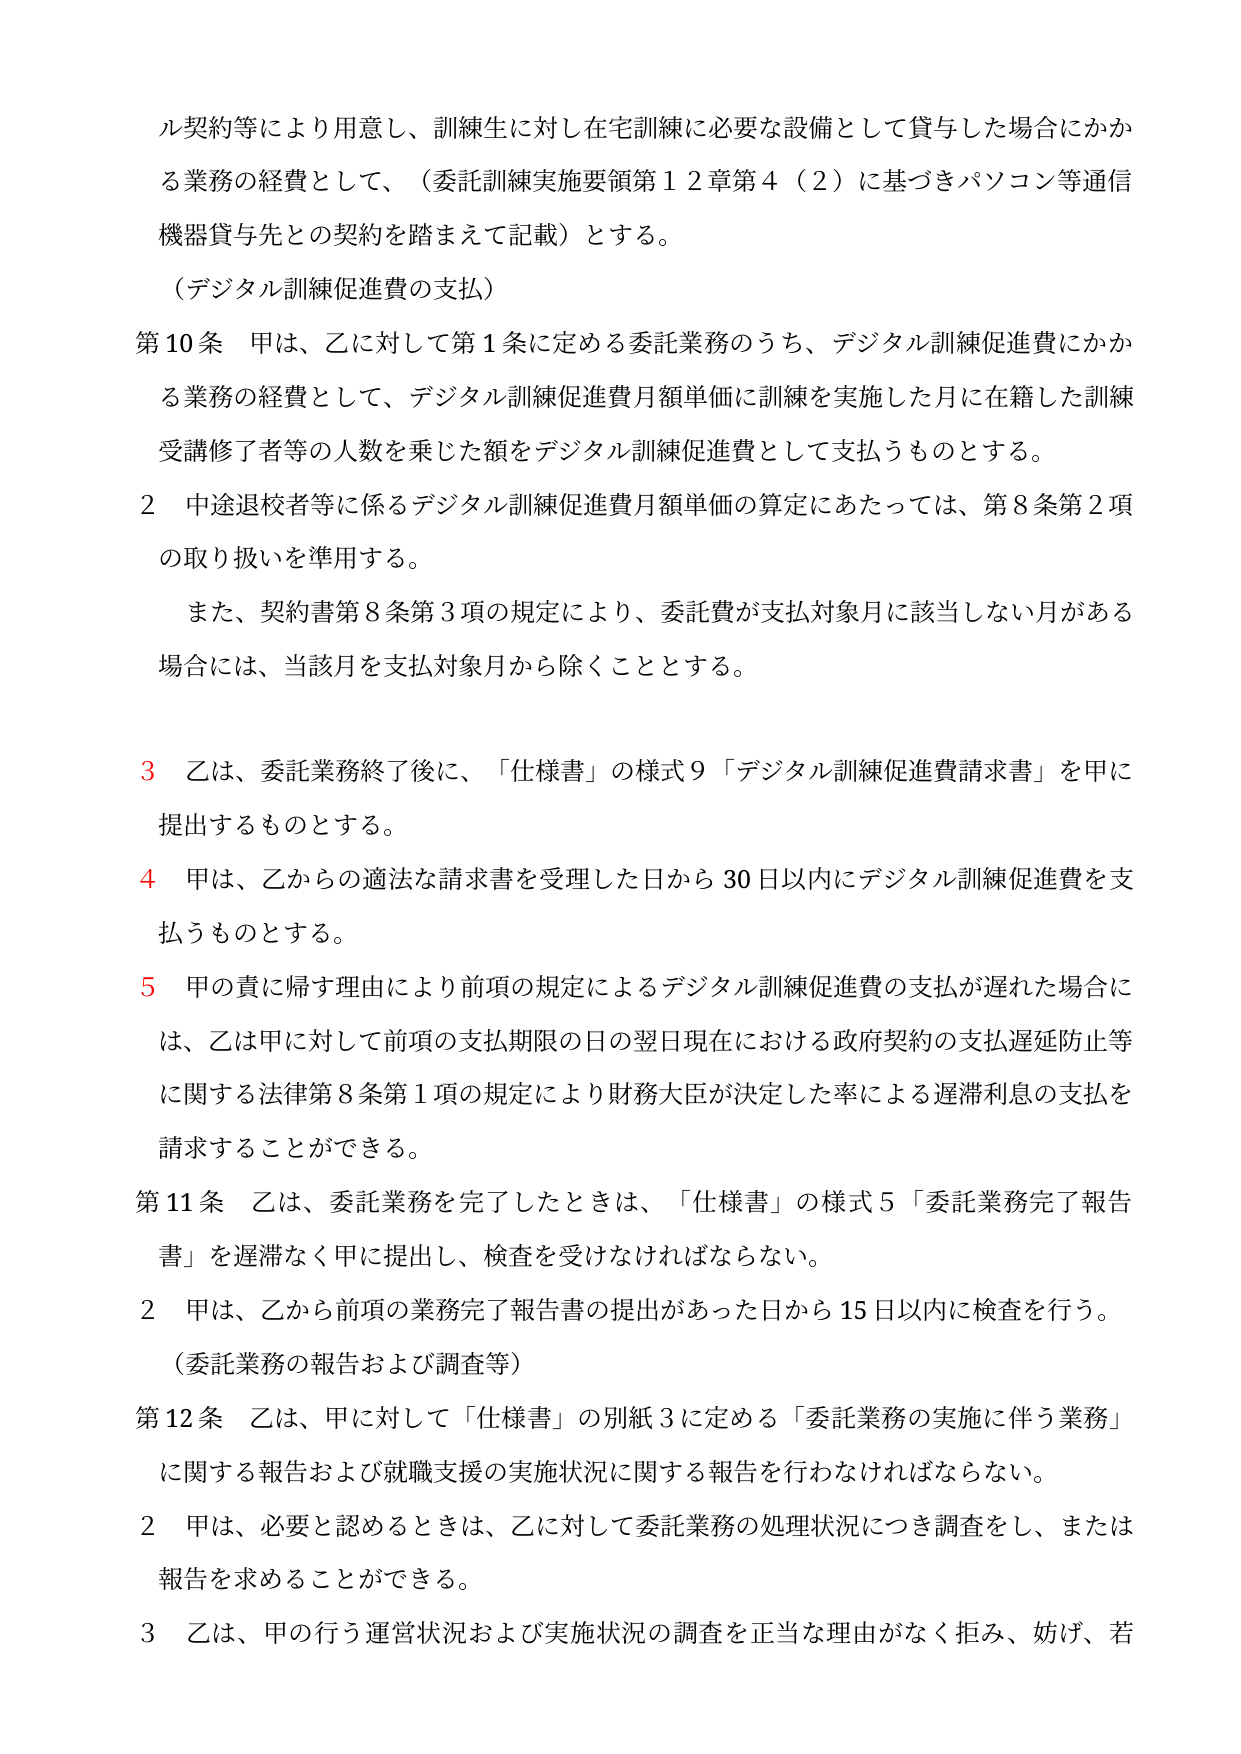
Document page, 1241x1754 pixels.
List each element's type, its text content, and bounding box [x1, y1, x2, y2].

text ３ 乙は、委託業務終了後に、「仕様書」の様式９「デジタル訓練促進費請求書」を甲に提出するものとする。 [135, 752, 1135, 842]
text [135, 108, 1135, 252]
text 第12条 乙は、甲に対して「仕様書」の別紙３に定める「委託業務の実施に伴う業務」に関する報告および就職支援の実施状況に関する報告を行わなければならない。 [135, 1398, 1135, 1488]
text ５ 甲の責に帰す理由により前項の規定によるデジタル訓練促進費の支払が遅れた場合には、乙は甲に対して前項の支払期限の日の翌日現在における政府契約の支払遅延防止等に関する法律第８条第１項の規定により財務大臣が決定した率による遅滞利息の支払を請求することができる。 [135, 967, 1135, 1165]
text 第11条 乙は、委託業務を完了したときは、「仕様書」の様式５「委託業務完了報告書」を遅滞なく甲に提出し、検査を受けなければならない。 [135, 1183, 1135, 1273]
text （委託業務の報告および調査等） [135, 1344, 1135, 1381]
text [135, 1614, 1135, 1650]
text また、契約書第８条第３項の規定により、委託費が支払対象月に該当しない月がある場合には、当該月を支払対象月から除くこととする。 [135, 593, 1135, 683]
text ２ 甲は、乙から前項の業務完了報告書の提出があった日から15日以内に検査を行う。 [135, 1291, 1135, 1327]
text （デジタル訓練促進費の支払） [135, 270, 1135, 306]
text ４ 甲は、乙からの適法な請求書を受理した日から30日以内にデジタル訓練促進費を支払うものとする。 [135, 859, 1135, 949]
text ２ 甲は、必要と認めるときは、乙に対して委託業務の処理状況につき調査をし、または報告を求めることができる。 [135, 1506, 1135, 1596]
text ２ 中途退校者等に係るデジタル訓練促進費月額単価の算定にあたっては、第８条第２項の取り扱いを準用する。 [135, 485, 1135, 575]
text 第10条 甲は、乙に対して第1条に定める委託業務のうち、デジタル訓練促進費にかかる業務の経費として、デジタル訓練促進費月額単価に訓練を実施した月に在籍した訓練受講修了者等の人数を乗じた額をデジタル訓練促進費として支払うものとする。 [135, 324, 1135, 467]
